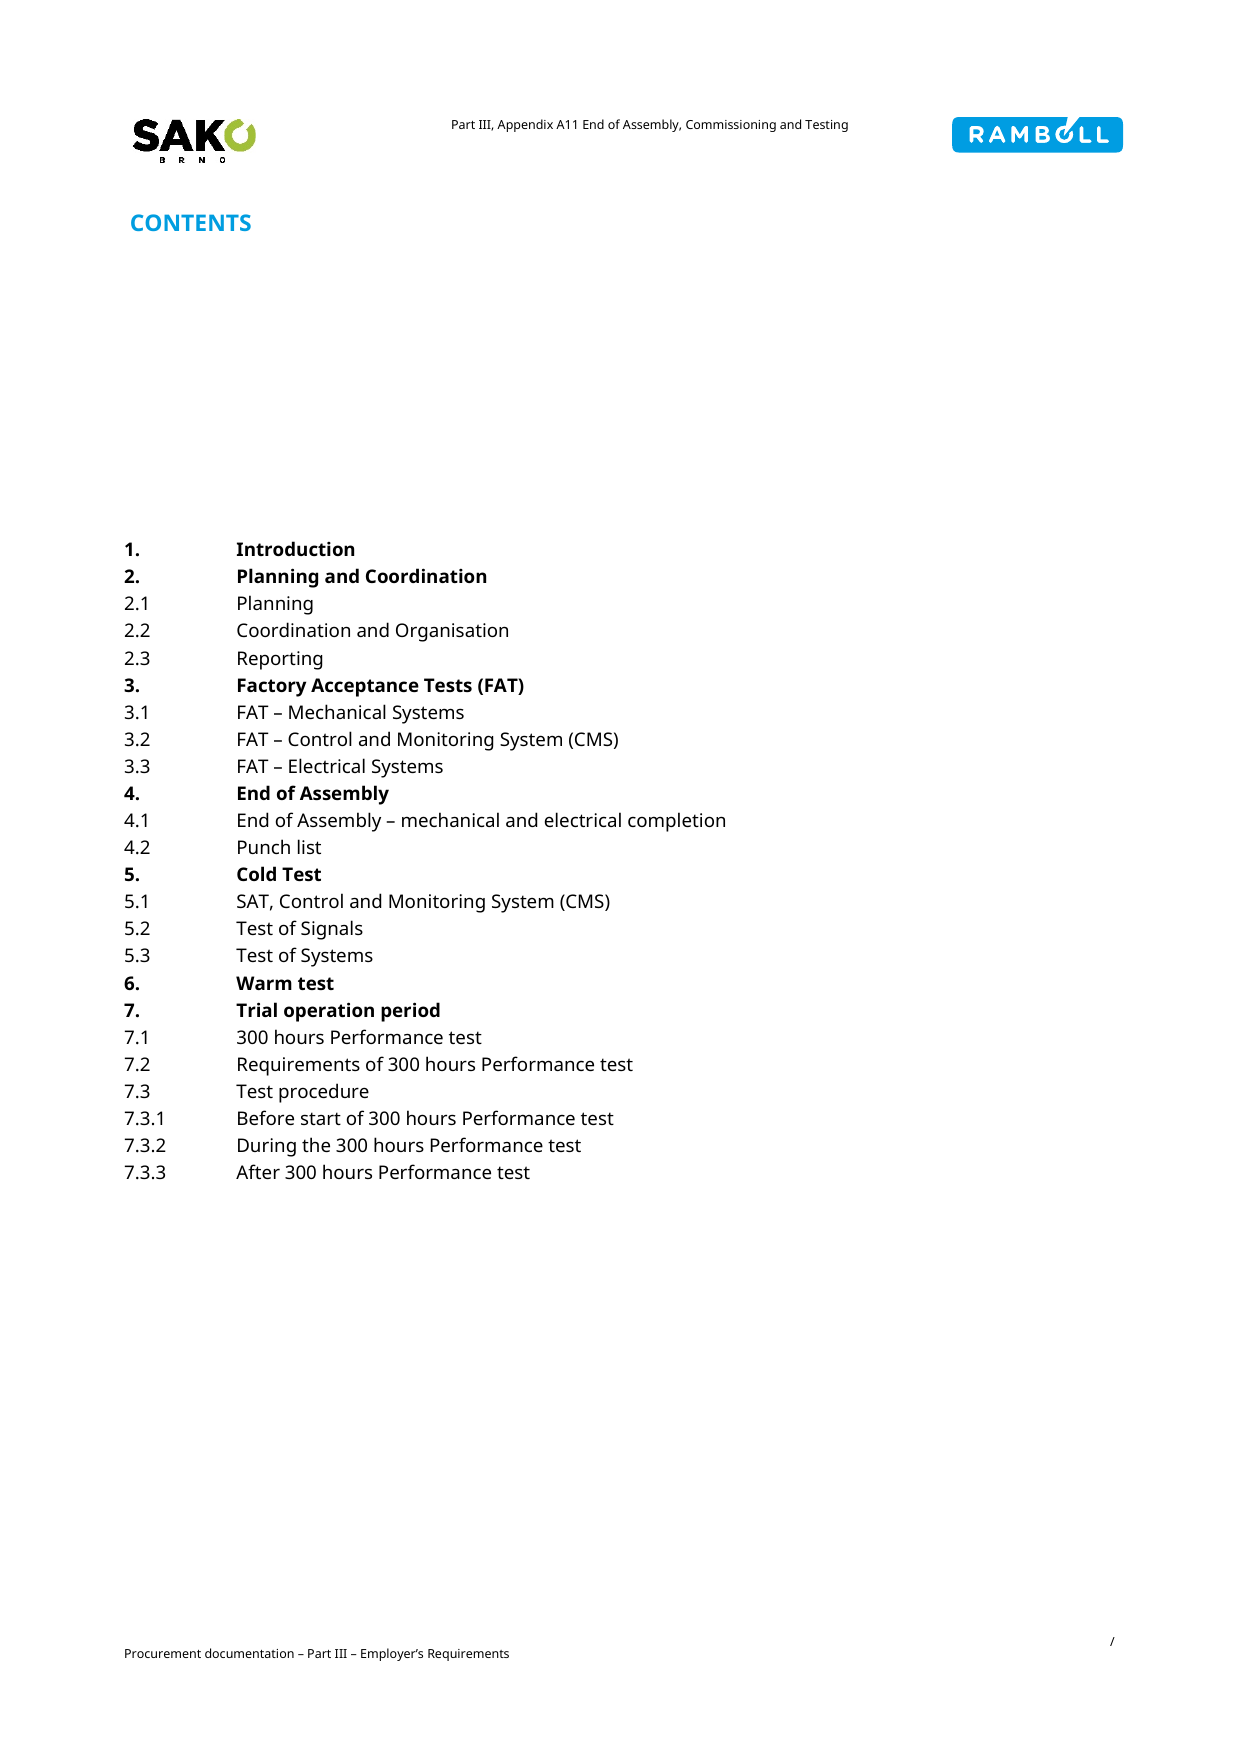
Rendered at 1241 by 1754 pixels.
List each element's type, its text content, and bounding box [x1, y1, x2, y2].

text 5.2 Test of Signals 9 [124, 914, 880, 941]
text 5.3 Test of Systems 9 [124, 941, 880, 968]
text 4.2 Punch list 6 [124, 833, 880, 860]
text 2.2 Coordination and Organisation 3 [124, 616, 880, 643]
text 1. Introduction 2 [124, 535, 880, 562]
text 3.3 FAT – Electrical Systems 5 [124, 752, 880, 779]
text 5. Cold Test 8 [124, 860, 880, 887]
text 7.3.1 Before start of 300 hours Performance test 13 [124, 1104, 880, 1131]
text 7.3 Test procedure 13 [124, 1077, 880, 1104]
text 2.1 Planning 2 [124, 589, 880, 616]
text 4.1 End of Assembly – mechanical and electrical completion 6 [124, 806, 880, 833]
text 3. Factory Acceptance Tests (FAT) 3 [124, 670, 880, 697]
text 7.2 Requirements of 300 hours Performance test 13 [124, 1049, 880, 1077]
text 3.2 FAT – Control and Monitoring System (CMS) 4 [124, 724, 880, 752]
text 6. Warm test 10 [124, 968, 880, 995]
picture [132, 119, 256, 163]
text 2. Planning and Coordination 2 [124, 562, 880, 589]
text 5.1 SAT, Control and Monitoring System (CMS) 8 [124, 887, 880, 914]
text 7.3.2 During the 300 hours Performance test 13 [124, 1131, 880, 1158]
text 4. End of Assembly 6 [124, 779, 880, 806]
text 7. Trial operation period 12 [124, 995, 880, 1022]
text 7.1 300 hours Performance test 12 [124, 1022, 880, 1049]
text 7.3.3 After 300 hours Performance test 14 [124, 1158, 880, 1185]
text 2.3 Reporting 3 [124, 643, 880, 670]
table_header Contents [124, 207, 1040, 508]
text 3.1 FAT – Mechanical Systems 4 [124, 697, 880, 724]
